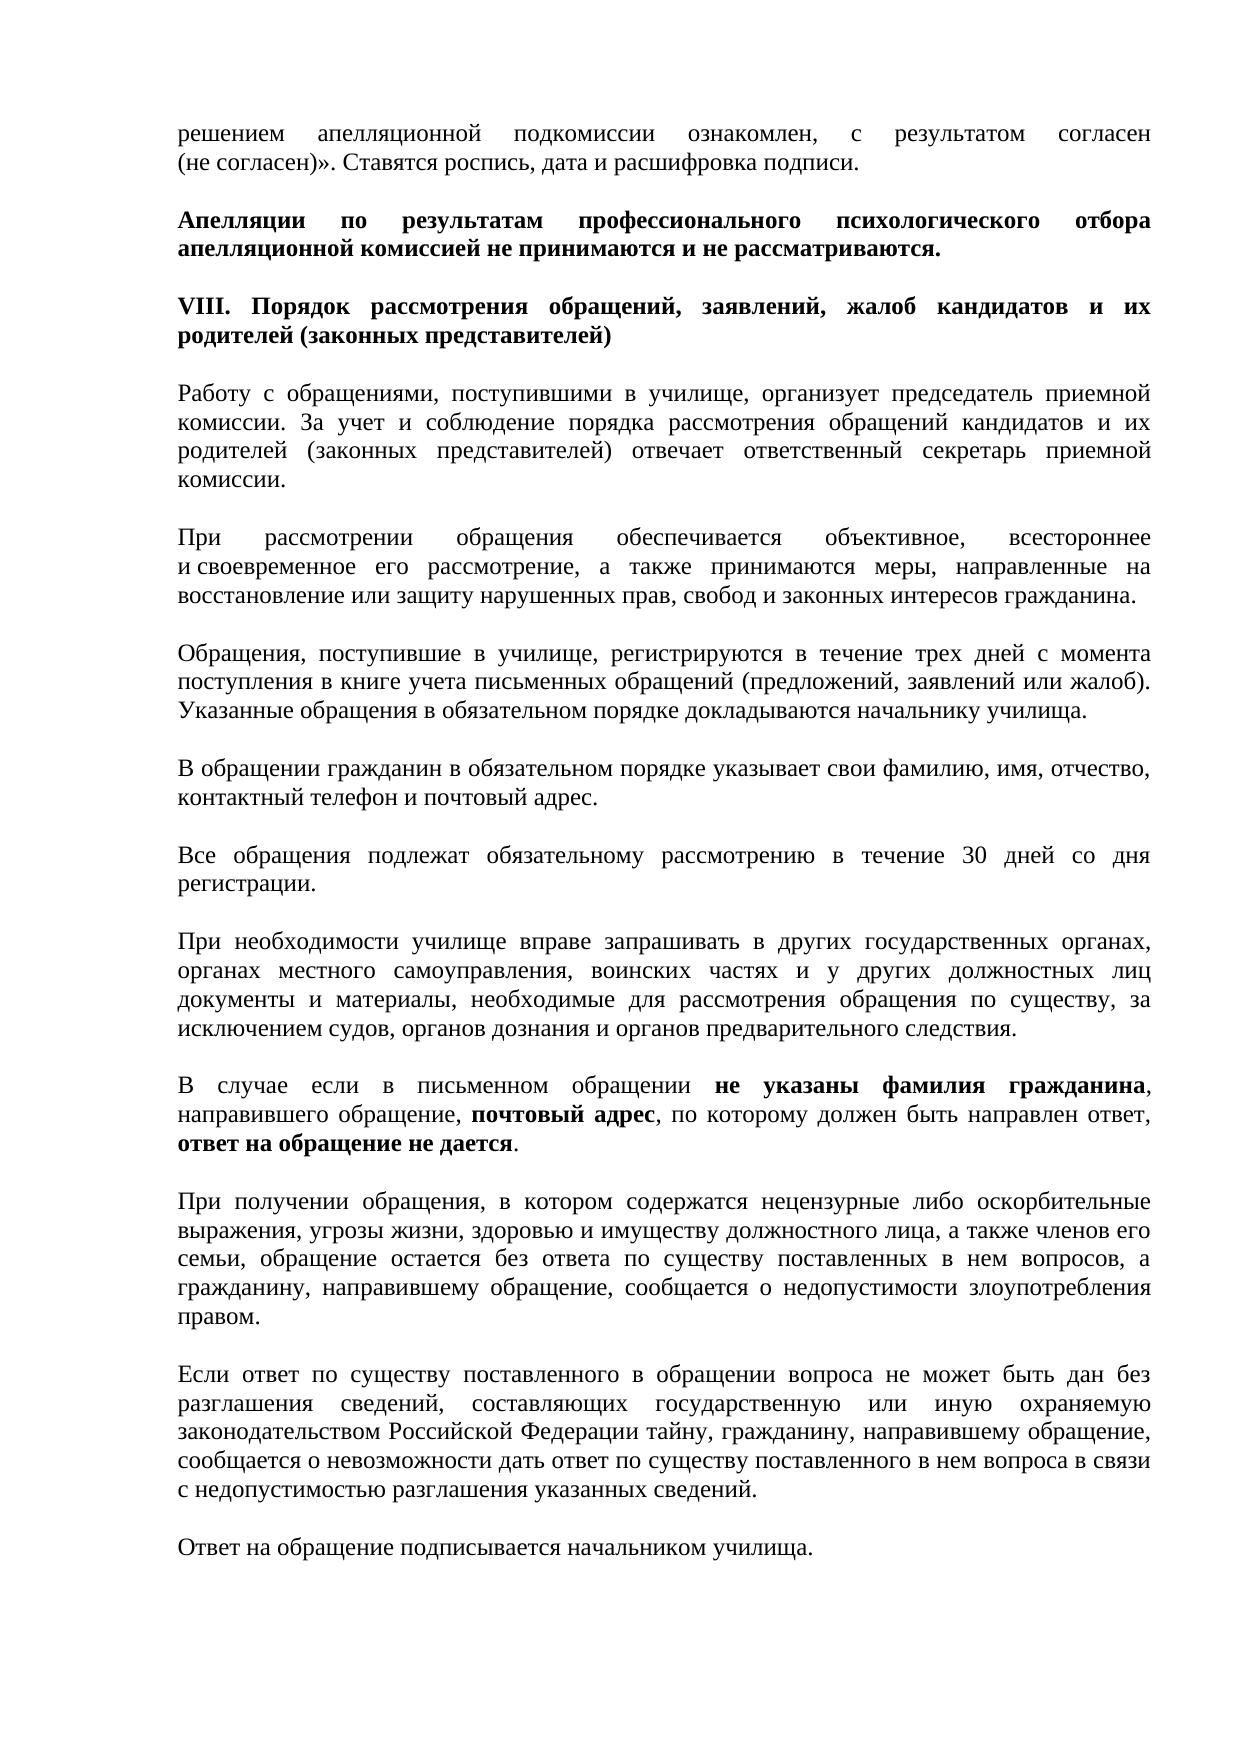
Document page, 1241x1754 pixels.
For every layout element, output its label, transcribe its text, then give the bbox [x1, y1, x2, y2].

text Апелляции по результатам профессионального психологического отбора апелляционной комиссией не принимаются и не рассматриваются. [177, 205, 1152, 262]
text Ответ на обращение подписывается начальником училища. [177, 1532, 1152, 1561]
text Если ответ по существу поставленного в обращении вопроса не может быть дан без разглашения сведений, составляющих государственную или иную охраняемую законодательством Российской Федерации тайну, гражданину, направившему обращение, сообщается о невозможности дать ответ по существу поставленного в нем вопроса в связи с недопустимостью разглашения указанных сведений. [177, 1359, 1152, 1503]
text В случае если в письменном обращении не указаны фамилия гражданина, направившего обращение, почтовый адрес, по которому должен быть направлен ответ, ответ на обращение не дается. [177, 1071, 1152, 1157]
text В обращении гражданин в обязательном порядке указывает свои фамилию, имя, отчество, контактный телефон и почтовый адрес. [177, 753, 1152, 811]
text VIII. Порядок рассмотрения обращений, заявлений, жалоб кандидатов и их родителей (законных представителей) [177, 291, 1152, 349]
text При рассмотрении обращения обеспечивается объективное, всестороннее и своевременное его рассмотрение, а также принимаются меры, направленные на восстановление или защиту нарушенных прав, свобод и законных интересов гражданина. [177, 522, 1152, 608]
text Все обращения подлежат обязательному рассмотрению в течение 30 дней со дня регистрации. [177, 840, 1152, 897]
text При получении обращения, в котором содержатся нецензурные либо оскорбительные выражения, угрозы жизни, здоровью и имуществу должностного лица, а также членов его семьи, обращение остается без ответа по существу поставленных в нем вопросов, а гражданину, направившему обращение, сообщается о недопустимости злоупотребления правом. [177, 1186, 1152, 1330]
text При необходимости училище вправе запрашивать в других государственных органах, органах местного самоуправления, воинских частях и у других должностных лиц документы и материалы, необходимые для рассмотрения обращения по существу, за исключением судов, органов дознания и органов предварительного следствия. [177, 926, 1152, 1041]
text Работу с обращениями, поступившими в училище, организует председатель приемной комиссии. За учет и соблюдение порядка рассмотрения обращений кандидатов и их родителей (законных представителей) отвечает ответственный секретарь приемной комиссии. [177, 378, 1152, 493]
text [177, 118, 1152, 176]
text Обращения, поступившие в училище, регистрируются в течение трех дней с момента поступления в книге учета письменных обращений (предложений, заявлений или жалоб). Указанные обращения в обязательном порядке докладываются начальнику училища. [177, 638, 1152, 724]
